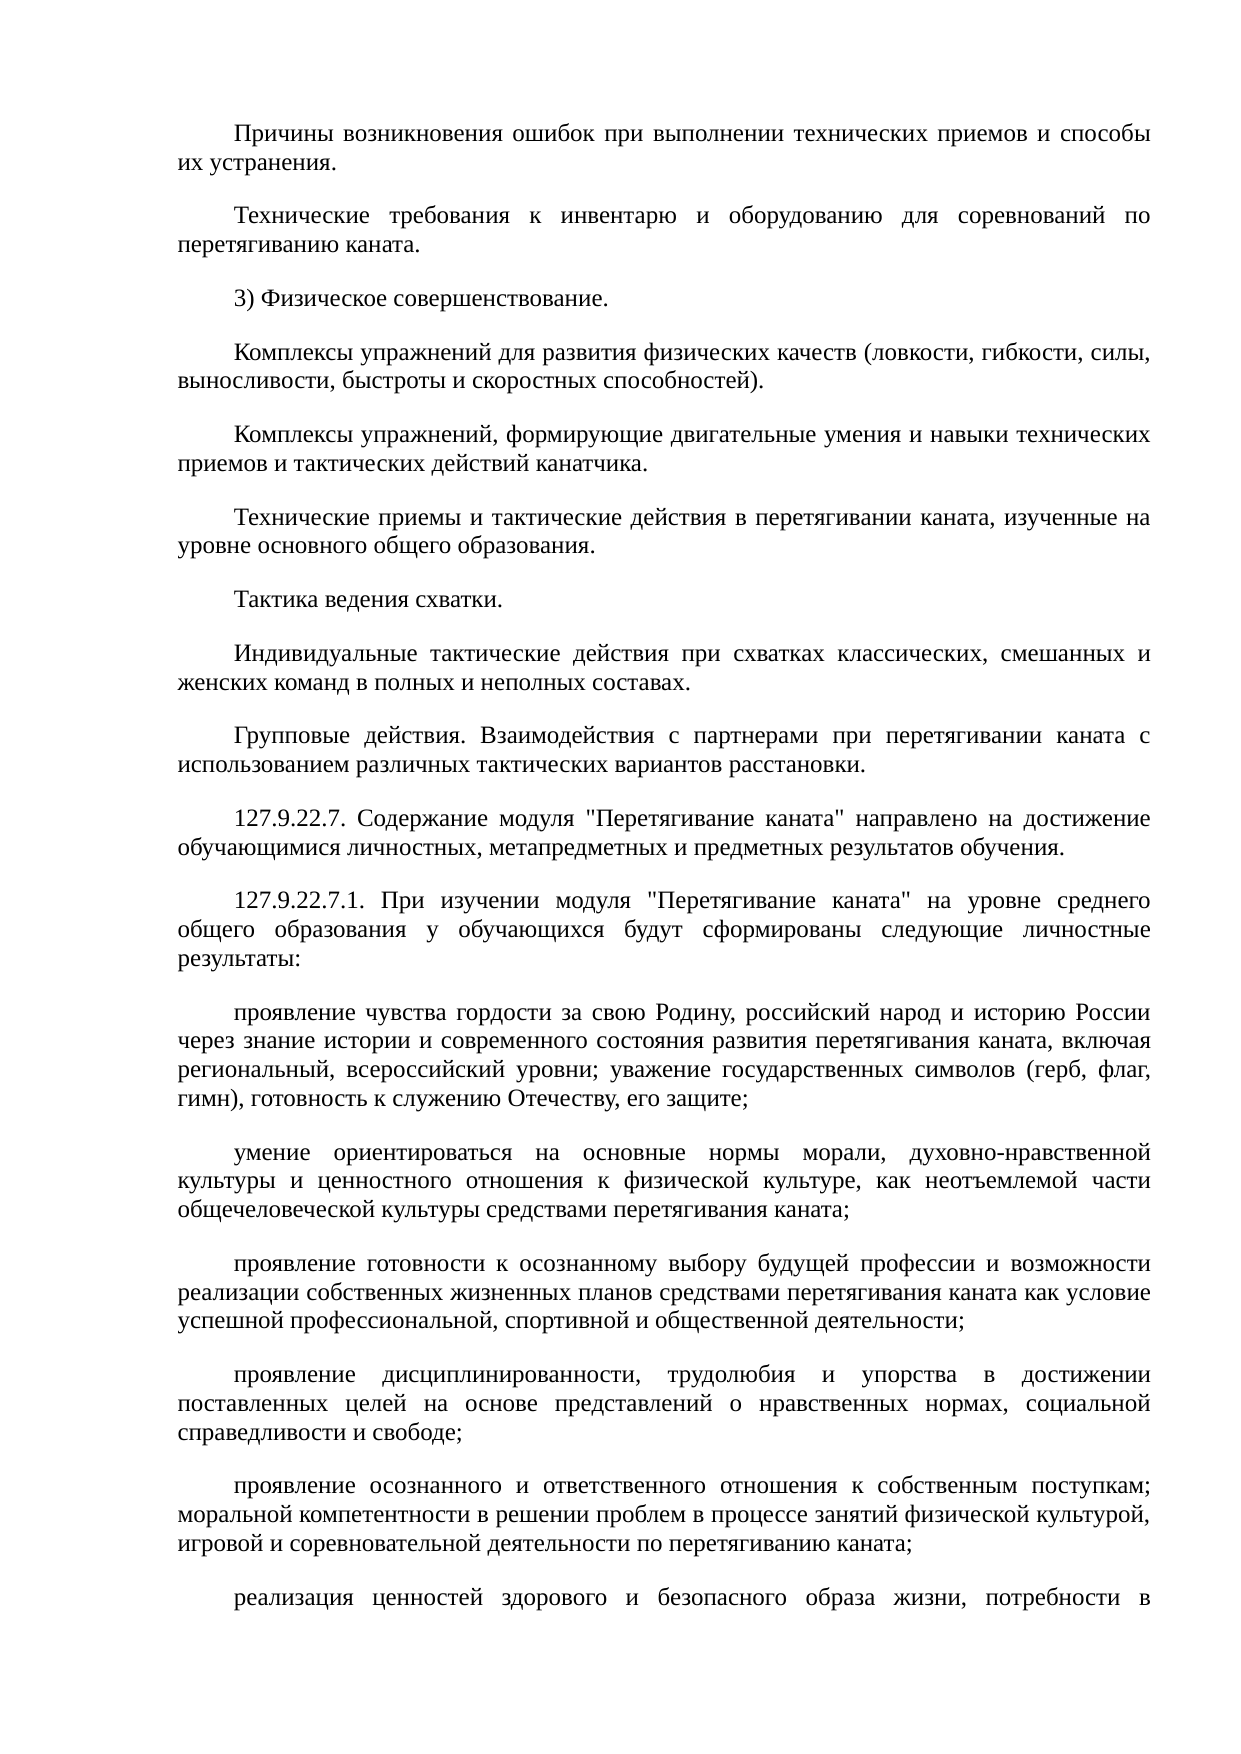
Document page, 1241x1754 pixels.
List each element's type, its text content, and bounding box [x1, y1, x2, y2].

text Комплексы упражнений для развития физических качеств (ловкости, гибкости, силы, выносливости, быстроты и скоростных способностей). [177, 337, 1152, 394]
text 127.9.22.7.1. При изучении модуля "Перетягивание каната" на уровне среднего общего образования у обучающихся будут сформированы следующие личностные результаты: [177, 886, 1152, 972]
text умение ориентироваться на основные нормы морали, духовно-нравственной культуры и ценностного отношения к физической культуре, как неотъемлемой части общечеловеческой культуры средствами перетягивания каната; [177, 1137, 1152, 1223]
text Тактика ведения схватки. [177, 584, 1152, 613]
text проявление дисциплинированности, трудолюбия и упорства в достижении поставленных целей на основе представлений о нравственных нормах, социальной справедливости и свободе; [177, 1359, 1152, 1446]
text Индивидуальные тактические действия при схватках классических, смешанных и женских команд в полных и неполных составах. [177, 638, 1152, 696]
text Технические требования к инвентарю и оборудованию для соревнований по перетягиванию каната. [177, 201, 1152, 258]
text Причины возникновения ошибок при выполнении технических приемов и способы их устранения. [177, 118, 1152, 176]
text Технические приемы и тактические действия в перетягивании каната, изученные на уровне основного общего образования. [177, 502, 1152, 559]
text Групповые действия. Взаимодействия с партнерами при перетягивании каната с использованием различных тактических вариантов расстановки. [177, 721, 1152, 778]
text 3) Физическое совершенствование. [177, 283, 1152, 312]
text 127.9.22.7. Содержание модуля "Перетягивание каната" направлено на достижение обучающимися личностных, метапредметных и предметных результатов обучения. [177, 803, 1152, 861]
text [177, 1582, 1152, 1611]
text проявление осознанного и ответственного отношения к собственным поступкам; моральной компетентности в решении проблем в процессе занятий физической культурой, игровой и соревновательной деятельности по перетягиванию каната; [177, 1471, 1152, 1557]
text Комплексы упражнений, формирующие двигательные умения и навыки технических приемов и тактических действий канатчика. [177, 419, 1152, 477]
text проявление чувства гордости за свою Родину, российский народ и историю России через знание истории и современного состояния развития перетягивания каната, включая региональный, всероссийский уровни; уважение государственных символов (герб, флаг, гимн), готовность к служению Отечеству, его защите; [177, 997, 1152, 1112]
text проявление готовности к осознанному выбору будущей профессии и возможности реализации собственных жизненных планов средствами перетягивания каната как условие успешной профессиональной, спортивной и общественной деятельности; [177, 1248, 1152, 1334]
